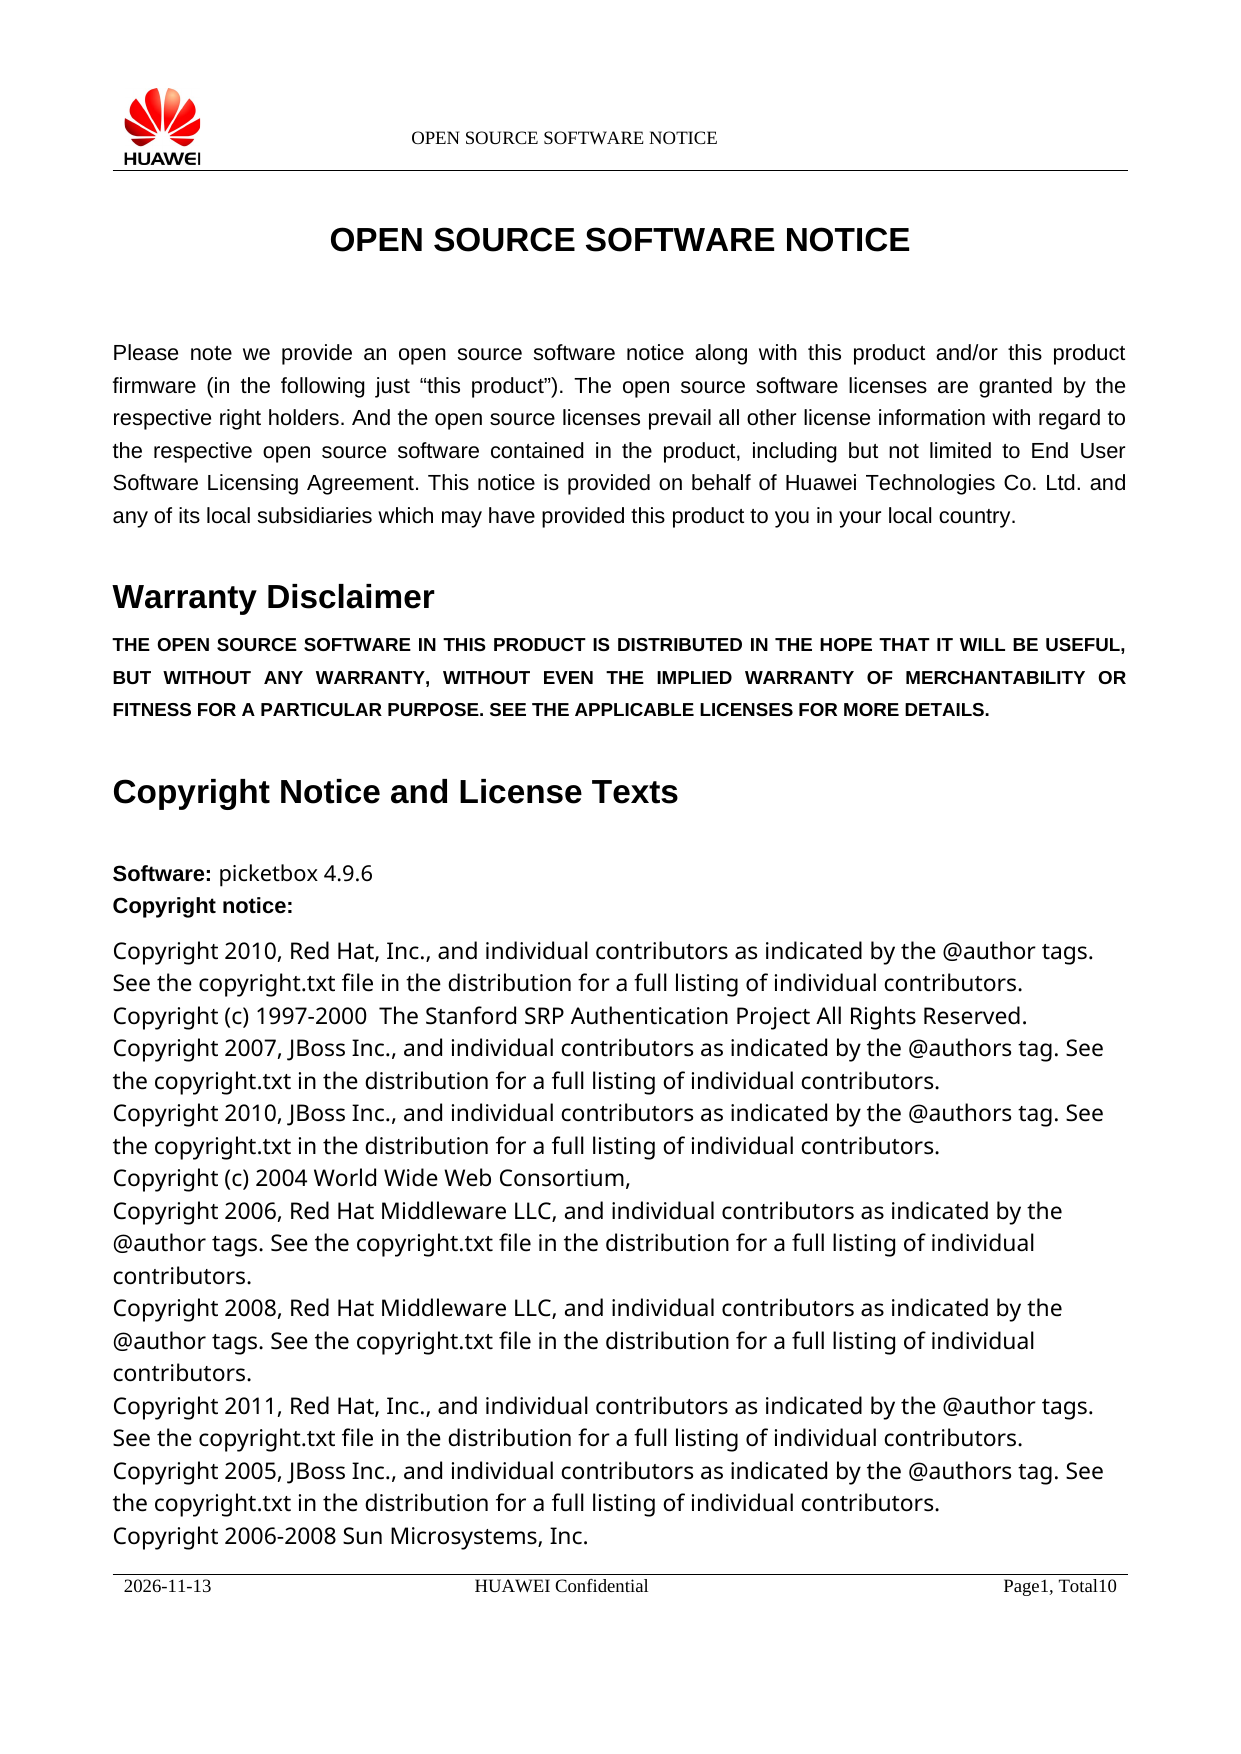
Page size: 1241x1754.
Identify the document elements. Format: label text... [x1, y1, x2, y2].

text Warranty Disclaimer [112, 564, 1128, 629]
text Copyright Notice and License Texts [112, 759, 1128, 824]
text Copyright notice: [112, 889, 1128, 921]
title Software: picketbox 4.9.6 [112, 856, 1128, 889]
text Please note we provide an open source software notice along with this product and/or this product firmware (in the following just “this product”). The open source software licenses are granted by the respective right holders. And the open source licenses prevail all other license information with regard to the respective open source software contained in the product, including but not limited to End User Software Licensing Agreement. This notice is provided on behalf of Huawei Technologies Co. Ltd. and any of its local subsidiaries which may have provided this product to you in your local country. [112, 336, 1128, 531]
text OPEN SOURCE SOFTWARE NOTICE [112, 206, 1128, 271]
picture [124, 88, 201, 165]
text The open source software in this product is distributed in the hope that it will be useful, but WITHOUT ANY WARRANTY, without even the implied warranty of MERCHANTABILITY or FITNESS FOR A PARTICULAR PURPOSE. See the applicable licenses for more details. [112, 629, 1128, 726]
